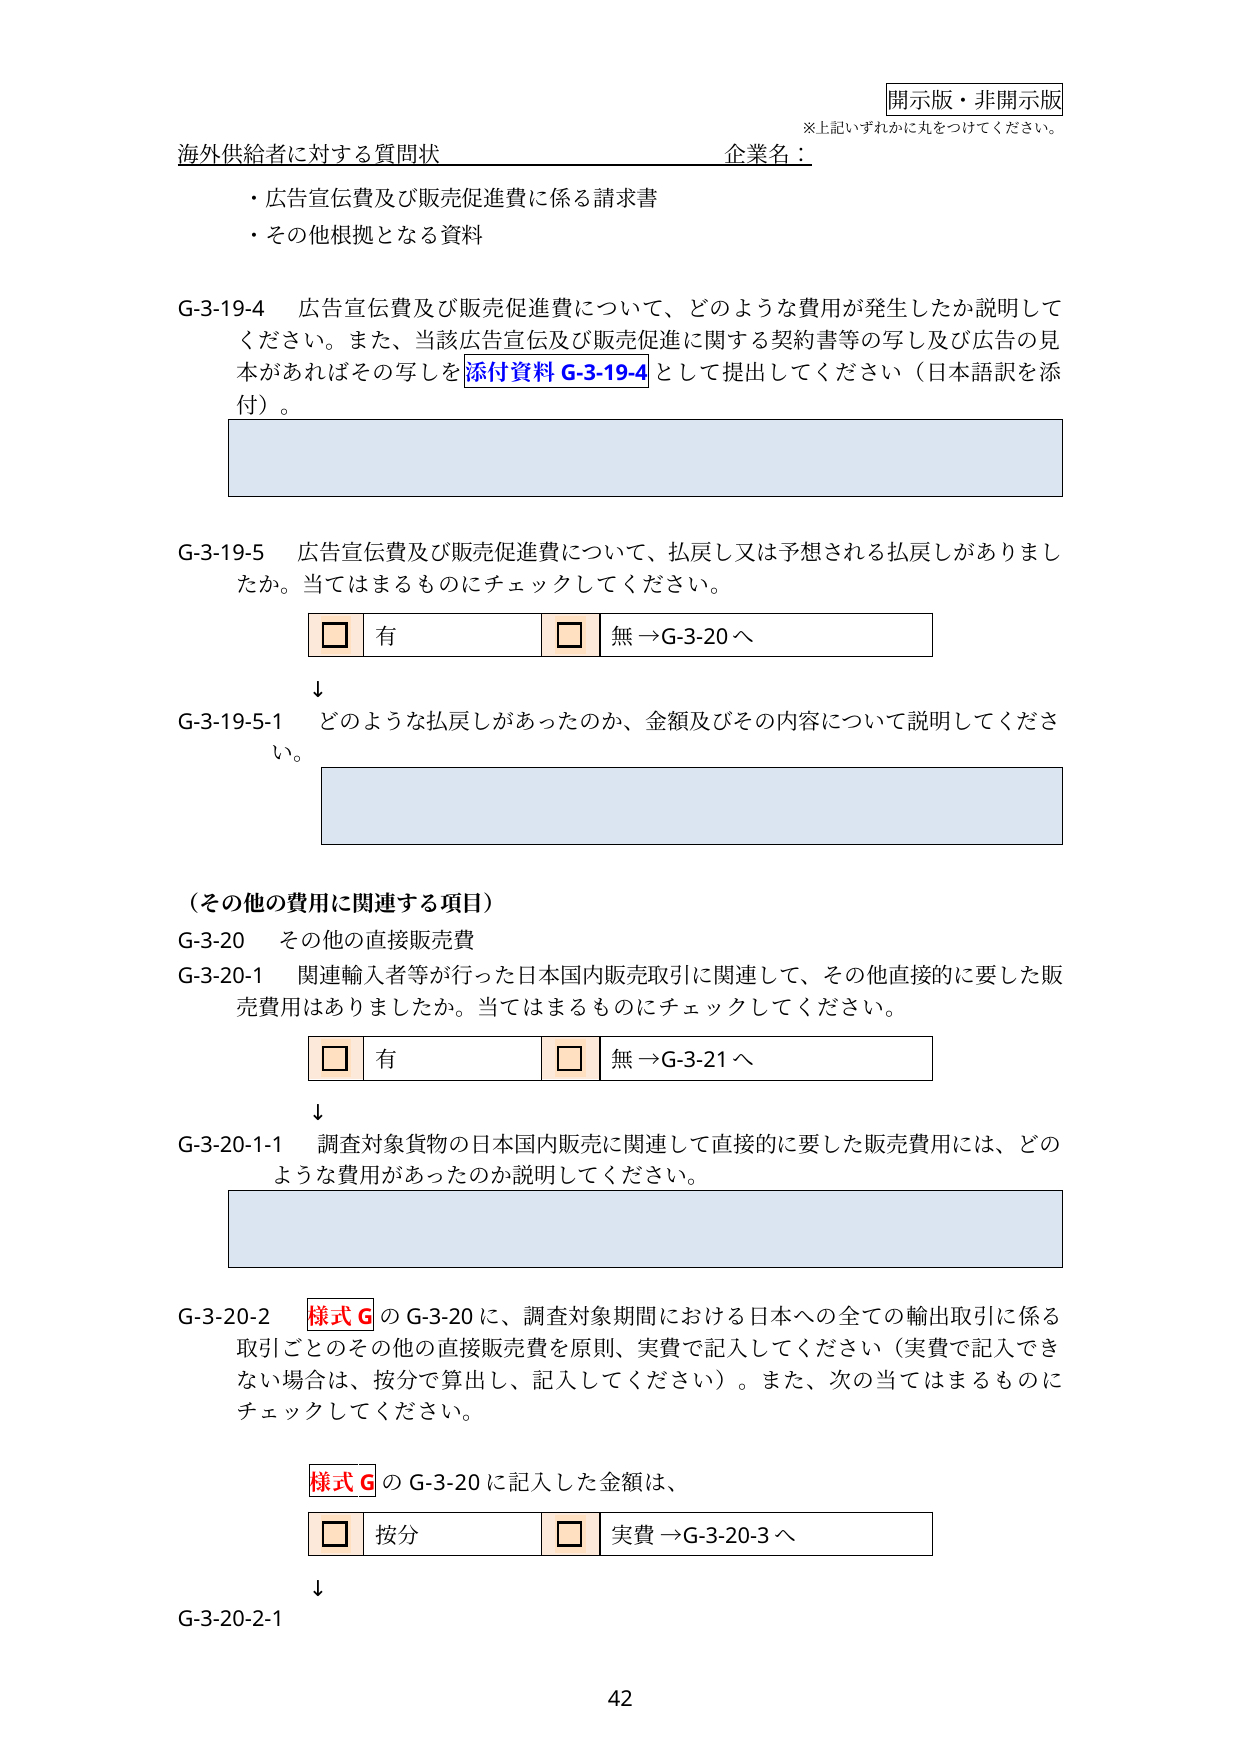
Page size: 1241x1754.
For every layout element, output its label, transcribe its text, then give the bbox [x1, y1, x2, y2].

text ↓ [308, 1097, 1063, 1127]
text ・広告宣伝費及び販売促進費に係る請求書 [243, 178, 1063, 216]
text ↓ [308, 674, 1063, 704]
table_header 無 →G-3-20へ [601, 614, 932, 656]
subtitle 関連輸入者等が行った日本国内販売取引に関連して、その他直接的に要した販売費用はありましたか。当てはまるものにチェックしてください。 [177, 958, 1063, 1022]
table_header [229, 420, 1062, 496]
table_header [542, 1513, 599, 1555]
table_header 按分 [364, 1513, 541, 1555]
table_header [322, 768, 1062, 844]
text ↓ [308, 1573, 1063, 1603]
table_header [229, 1191, 1062, 1267]
table_header [542, 614, 599, 656]
table_header 有 [364, 614, 541, 656]
text 様式GのG-3-20に記入した金額は、 [310, 1465, 375, 1496]
text ・その他根拠となる資料 [243, 216, 1063, 253]
table_header [309, 1513, 363, 1555]
subtitle 調査対象貨物の日本国内販売に関連して直接的に要した販売費用には、どのような費用があったのか説明してください。 [177, 1127, 1063, 1190]
text 様式GのG-3-20に記入した金額は、 [376, 1464, 1063, 1497]
table_header [309, 1037, 363, 1079]
table_header 無 →G-3-21へ [601, 1037, 932, 1079]
text （その他の費用に関連する項目） [177, 883, 1063, 921]
subtitle その他の直接販売費 [177, 921, 1063, 958]
table_header [542, 1037, 599, 1079]
table_header 実費 →G-3-20-3へ [601, 1513, 932, 1555]
subtitle 様式GのG-3-20に、調査対象期間における日本への全ての輸出取引に係る取引ごとのその他の直接販売費を原則、実費で記入してください（実費で記入できない場合は、按分で算出し、記入してください）。また、次の当てはまるものにチェックしてください。 [177, 1298, 1063, 1426]
subtitle 広告宣伝費及び販売促進費について、払戻し又は予想される払戻しがありましたか。当てはまるものにチェックしてください。 [177, 535, 1063, 598]
subtitle 広告宣伝費及び販売促進費について、どのような費用が発生したか説明してください。また、当該広告宣伝及び販売促進に関する契約書等の写し及び広告の見本があればその写しを添付資料G-3-19-4として提出してください（日本語訳を添付）。 [177, 291, 1063, 419]
subtitle どのような払戻しがあったのか、金額及びその内容について説明してください。 [177, 704, 1063, 767]
table_header 有 [364, 1037, 541, 1079]
table_header [309, 614, 363, 656]
